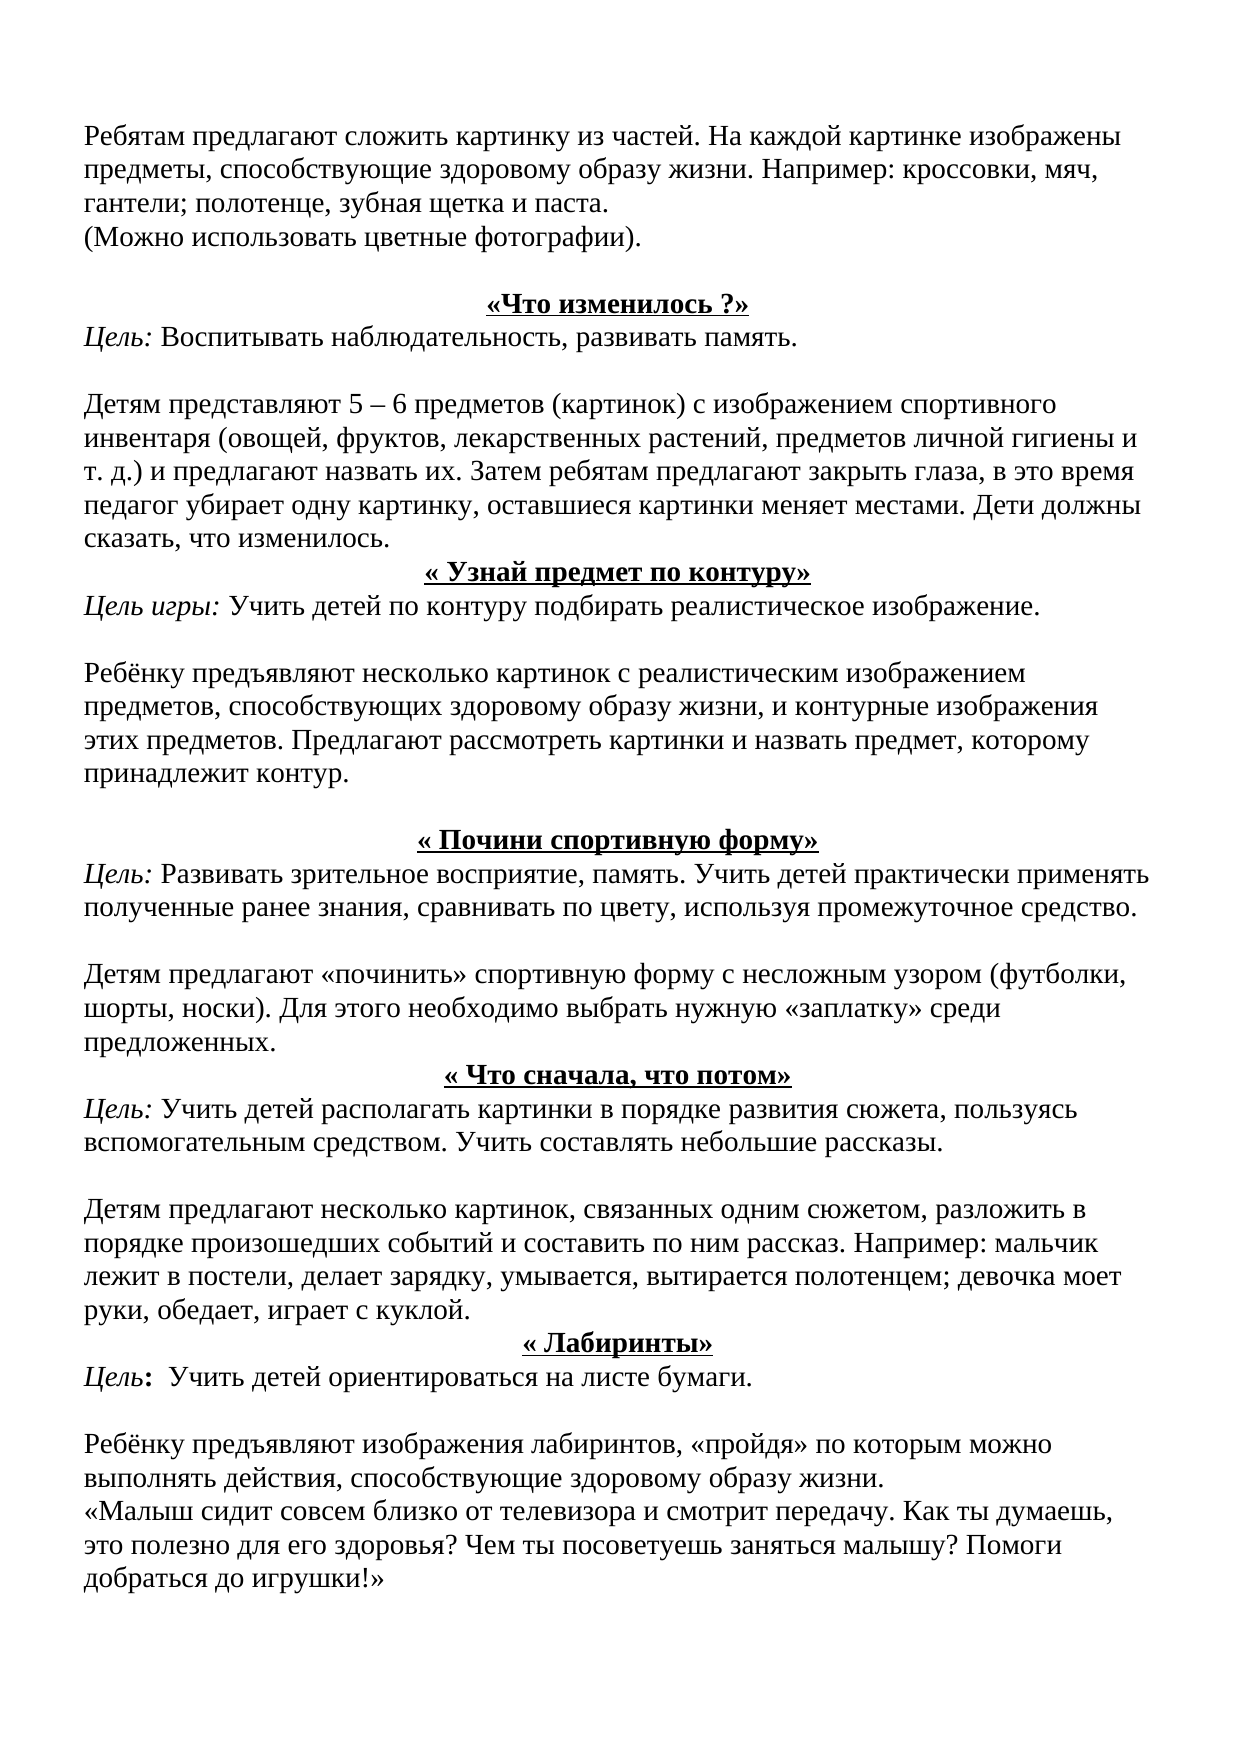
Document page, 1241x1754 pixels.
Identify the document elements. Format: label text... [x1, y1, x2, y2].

text « Лабиринты» [83, 1326, 1152, 1359]
text Детям предлагают «починить» спортивную форму с несложным узором (футболки, шорты, носки). Для этого необходимо выбрать нужную «заплатку» среди предложенных. [83, 957, 1152, 1057]
text « Узнай предмет по контуру» [83, 554, 1152, 588]
text Цель: Воспитывать наблюдательность, развивать память. [83, 319, 1152, 353]
text Цель: Учить детей ориентироваться на листе бумаги. [83, 1359, 1152, 1393]
text «Что изменилось ?» [83, 286, 1152, 319]
text Цель: Учить детей располагать картинки в порядке развития сюжета, пользуясь вспомогательным средством. Учить составлять небольшие рассказы. [83, 1091, 1152, 1158]
text « Почини спортивную форму» [83, 822, 1152, 856]
text Ребёнку предъявляют несколько картинок с реалистическим изображением предметов, способствующих здоровому образу жизни, и контурные изображения этих предметов. Предлагают рассмотреть картинки и назвать предмет, которому принадлежит контур. [83, 655, 1152, 789]
text Ребёнку предъявляют изображения лабиринтов, «пройдя» по которым можно выполнять действия, способствующие здоровому образу жизни. [83, 1426, 1152, 1493]
text Ребятам предлагают сложить картинку из частей. На каждой картинке изображены предметы, способствующие здоровому образу жизни. Например: кроссовки, мяч, гантели; полотенце, зубная щетка и паста. [83, 118, 1152, 219]
text «Малыш сидит совсем близко от телевизора и смотрит передачу. Как ты думаешь, это полезно для его здоровья? Чем ты посоветуешь заняться малышу? Помоги добраться до игрушки!» [83, 1493, 1152, 1594]
text Цель игры: Учить детей по контуру подбирать реалистическое изображение. [83, 588, 1152, 621]
text Детям представляют 5 – 6 предметов (картинок) с изображением спортивного инвентаря (овощей, фруктов, лекарственных растений, предметов личной гигиены и т. д.) и предлагают назвать их. Затем ребятам предлагают закрыть глаза, в это время педагог убирает одну картинку, оставшиеся картинки меняет местами. Дети должны сказать, что изменилось. [83, 386, 1152, 554]
text Цель: Развивать зрительное восприятие, память. Учить детей практически применять полученные ранее знания, сравнивать по цвету, используя промежуточное средство. [83, 856, 1152, 923]
text (Можно использовать цветные фотографии). [83, 219, 1152, 252]
text « Что сначала, что потом» [83, 1057, 1152, 1091]
text Детям предлагают несколько картинок, связанных одним сюжетом, разложить в порядке произошедших событий и составить по ним рассказ. Например: мальчик лежит в постели, делает зарядку, умывается, вытирается полотенцем; девочка моет руки, обедает, играет с куклой. [83, 1191, 1152, 1326]
